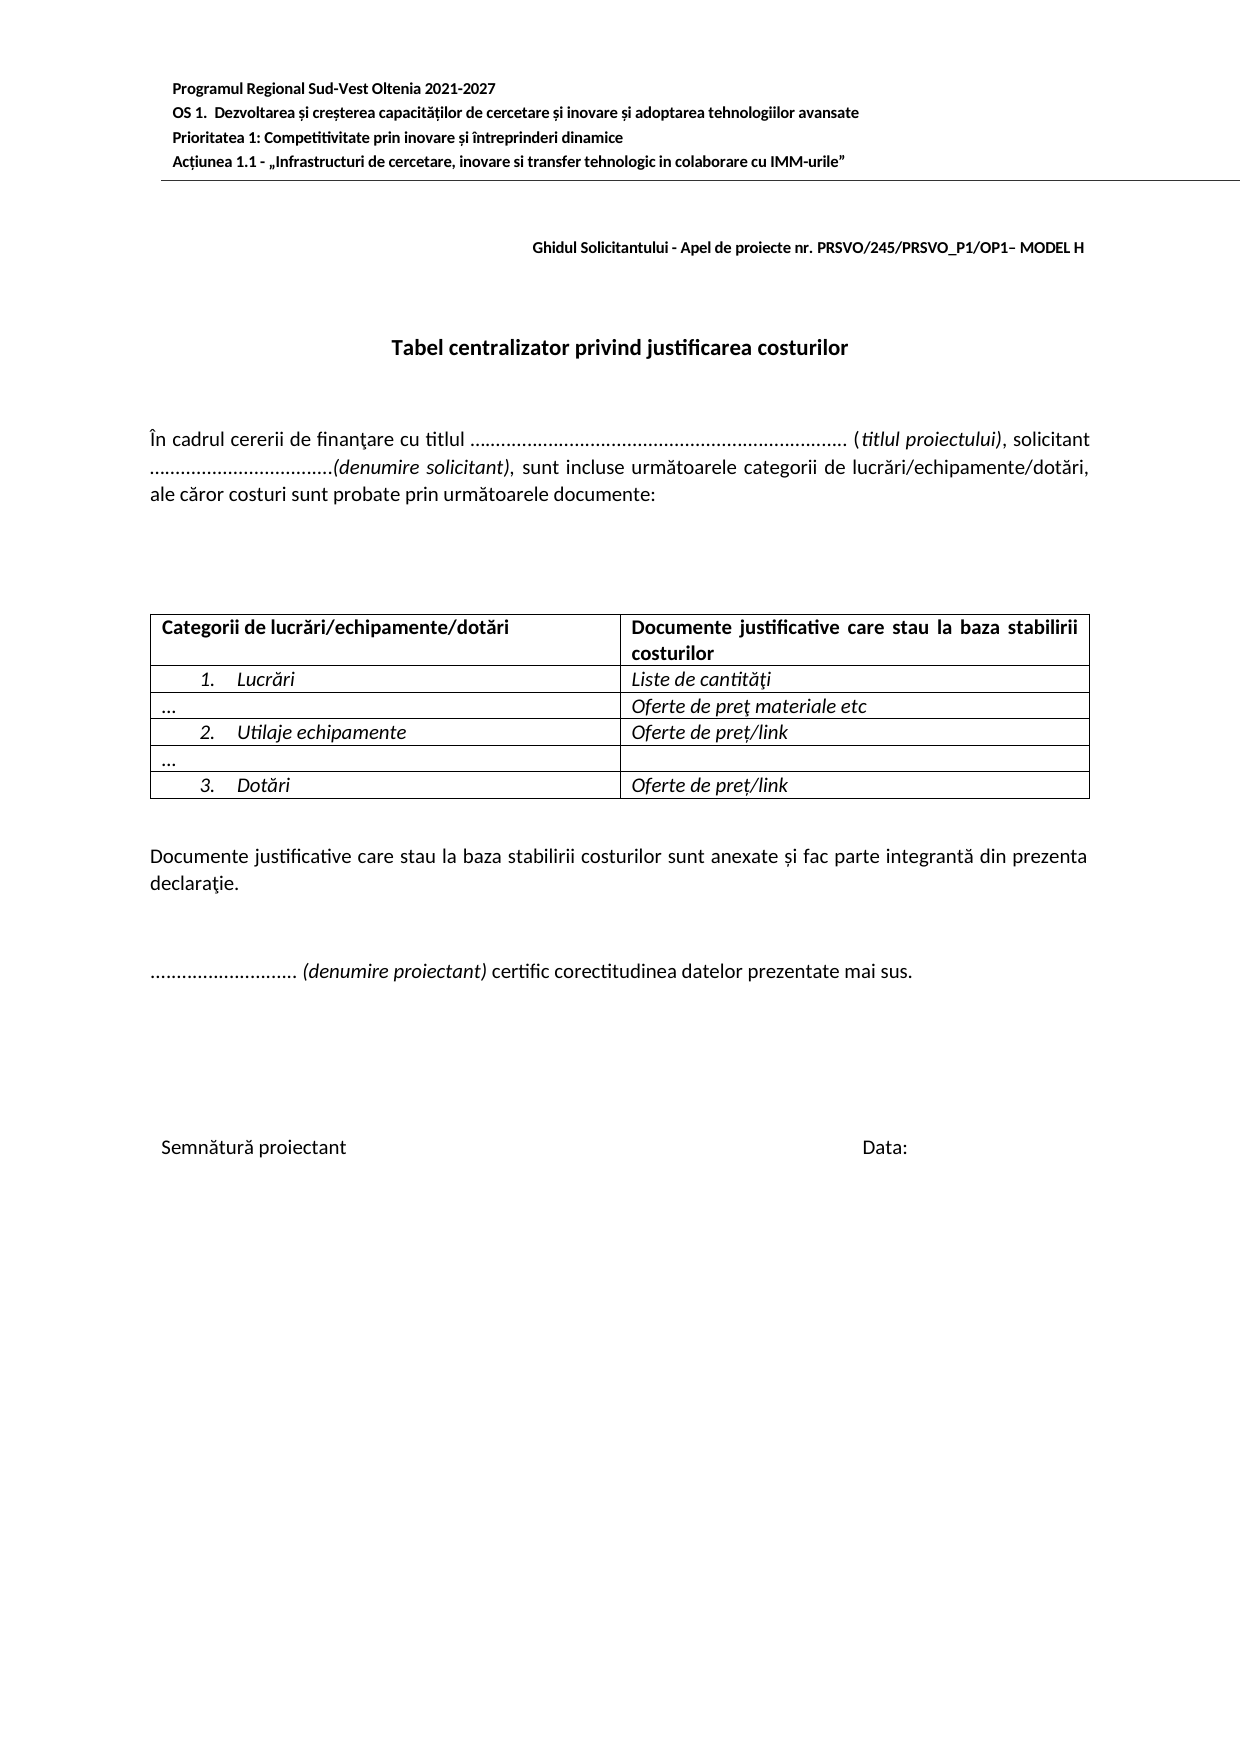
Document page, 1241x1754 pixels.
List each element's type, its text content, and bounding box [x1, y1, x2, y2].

table_cell Oferte de preţ materiale etc [621, 693, 1089, 718]
table_cell Liste de cantităţi [621, 666, 1089, 692]
text Documente justificative care stau la baza stabilirii costurilor sunt anexate și fac parte integrantă din prezenta declaraţie. [150, 843, 1090, 896]
text Tabel centralizator privind justificarea costurilor [150, 333, 1090, 361]
table_header Documente justificative care stau la baza stabilirii costurilor [621, 615, 1089, 665]
table_cell Dotări [151, 772, 620, 798]
table_header Semnătură proiectant [150, 1135, 621, 1185]
text ............................ (denumire proiectant) certific corectitudinea datelor prezentate mai sus. [150, 958, 1090, 984]
table_cell … [151, 693, 620, 718]
table_cell Oferte de preț/link [621, 772, 1089, 798]
table_header Categorii de lucrări/echipamente/dotări [151, 615, 620, 665]
table_cell Lucrări [151, 666, 620, 692]
table_cell … [151, 746, 620, 771]
table_cell Utilaje echipamente [151, 719, 620, 745]
table_cell [621, 746, 1089, 771]
table_cell Oferte de preț/link [621, 719, 1089, 745]
text În cadrul cererii de finanţare cu titlul …..................................................................... (titlul proiectului), solicitant …................................(denumire solicitant), sunt incluse următoarele categorii de lucrări/echipamente/dotări, ale căror costuri sunt probate prin următoarele documente: [150, 427, 1090, 507]
table_header Data: [621, 1135, 1090, 1185]
